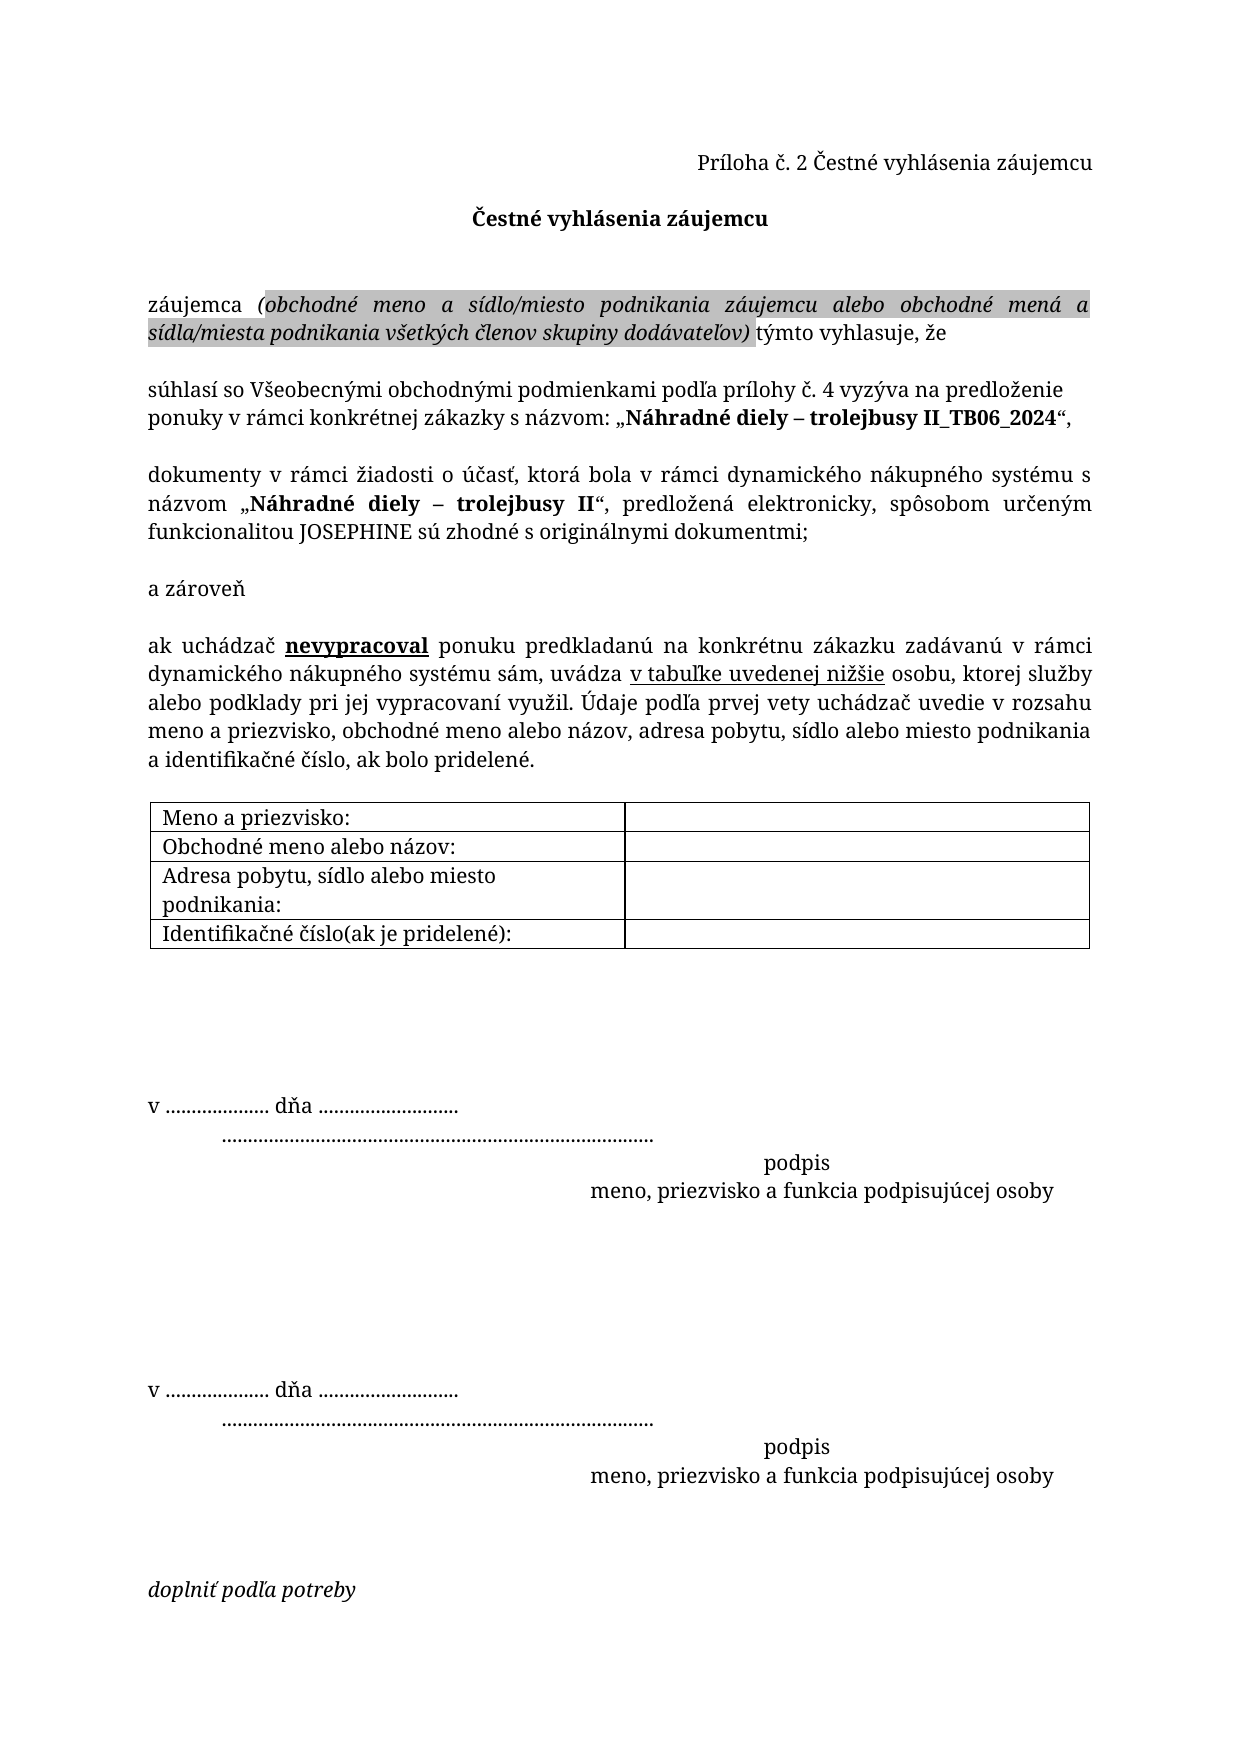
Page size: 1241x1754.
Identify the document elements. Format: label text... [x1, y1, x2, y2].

text meno, priezvisko a funkcia podpisujúcej osoby [516, 1461, 1093, 1489]
table_header Meno a priezvisko: [151, 803, 624, 831]
table_cell Identifikačné číslo(ak je pridelené): [151, 920, 624, 948]
text podpis [148, 1432, 1093, 1461]
text súhlasí so Všeobecnými obchodnými podmienkami podľa prílohy č. 4 vyzýva na predloženie ponuky v rámci konkrétnej zákazky s názvom: „Náhradné diely – trolejbusy II_TB06_2024“, [148, 375, 1093, 432]
text v .................... dňa ........................... ................................................................................... [148, 1376, 1093, 1432]
text doplniť podľa potreby [148, 1575, 1093, 1603]
text Čestné vyhlásenia záujemcu [148, 204, 1093, 233]
table_cell [626, 832, 1089, 861]
text v .................... dňa ........................... ................................................................................... [148, 1091, 1093, 1148]
text záujemca (obchodné meno a sídlo/miesto podnikania záujemcu alebo obchodné mená a sídla/miesta podnikania všetkých členov skupiny dodávateľov) týmto vyhlasuje, že [756, 290, 1093, 347]
table_header [626, 803, 1089, 831]
text podpis [148, 1148, 1093, 1177]
table_cell [626, 920, 1089, 948]
text ak uchádzač nevypracoval ponuku predkladanú na konkrétnu zákazku zadávanú v rámci dynamického nákupného systému sám, uvádza v tabuľke uvedenej nižšie osobu, ktorej služby alebo podklady pri jej vypracovaní využil. Údaje podľa prvej vety uchádzač uvedie v rozsahu meno a priezvisko, obchodné meno alebo názov, adresa pobytu, sídlo alebo miesto podnikania a identifikačné číslo, ak bolo pridelené. [148, 631, 1093, 773]
text Príloha č. 2 Čestné vyhlásenia záujemcu [148, 148, 1093, 176]
table_cell Adresa pobytu, sídlo alebo miesto podnikania: [151, 862, 624, 918]
text a zároveň [148, 574, 1093, 603]
text dokumenty v rámci žiadosti o účasť, ktorá bola v rámci dynamického nákupného systému s názvom „Náhradné diely – trolejbusy II“, predložená elektronicky, spôsobom určeným funkcionalitou JOSEPHINE sú zhodné s originálnymi dokumentmi; [148, 460, 1093, 546]
text meno, priezvisko a funkcia podpisujúcej osoby [516, 1177, 1093, 1205]
table_cell [626, 862, 1089, 918]
table_cell Obchodné meno alebo názov: [151, 832, 624, 861]
